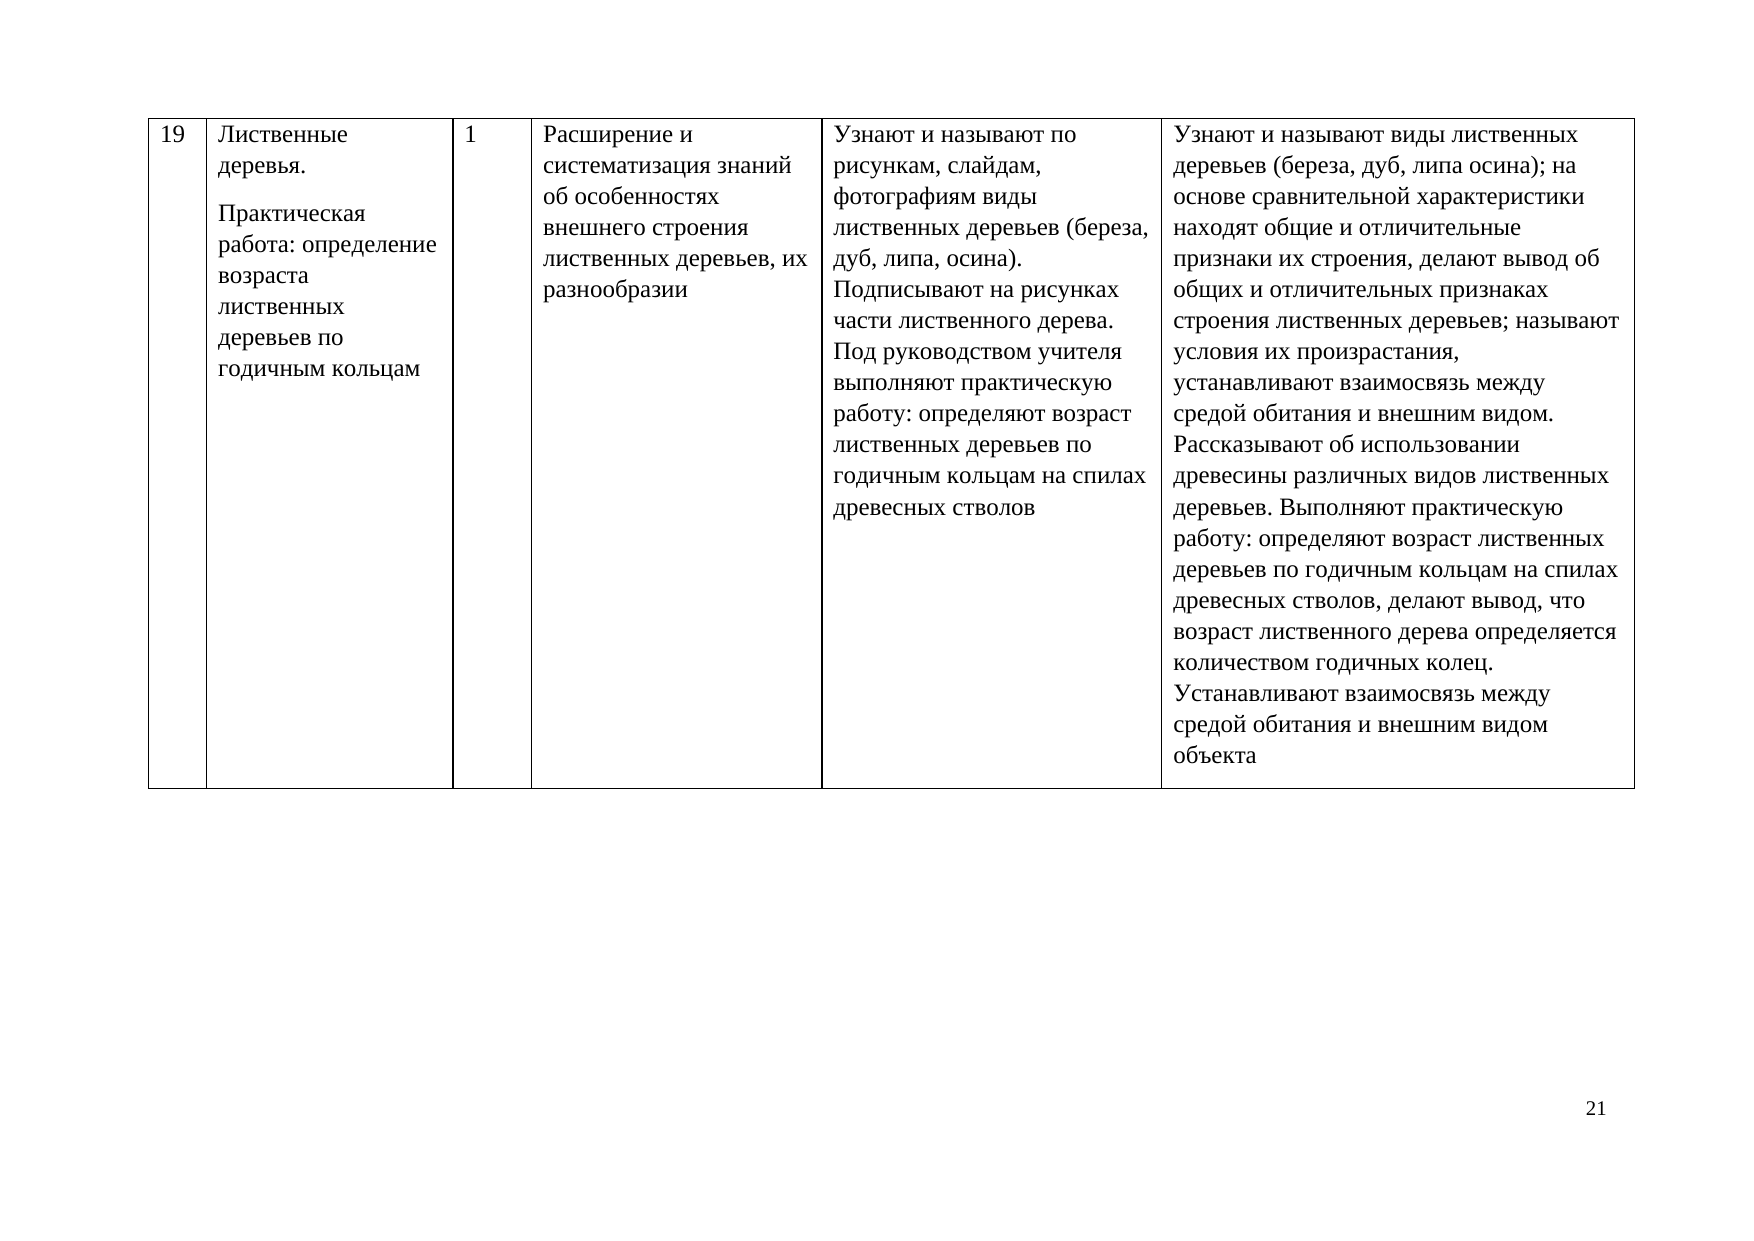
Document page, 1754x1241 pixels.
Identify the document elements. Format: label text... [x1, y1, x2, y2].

table_cell Лиственные деревья. Практическая работа: определение возраста лиственных деревьев по годичным кольцам [207, 119, 452, 787]
table_cell Узнают и называют по рисункам, слайдам, фотографиям виды лиственных деревьев (береза, дуб, липа, осина). Подписывают на рисунках части лиственного дерева. Под руководством учителя выполняют практическую работу: определяют возраст лиственных деревьев по годичным кольцам на спилах древесных стволов [823, 119, 1161, 787]
table_cell 19 [149, 119, 206, 787]
table_cell Узнают и называют виды лиственных деревьев (береза, дуб, липа осина); на основе сравнительной характеристики находят общие и отличительные признаки их строения, делают вывод об общих и отличительных признаках строения лиственных деревьев; называют условия их произрастания, устанавливают взаимосвязь между средой обитания и внешним видом. Рассказывают об использовании древесины различных видов лиственных деревьев. Выполняют практическую работу: определяют возраст лиственных деревьев по годичным кольцам на спилах древесных стволов, делают вывод, что возраст лиственного дерева определяется количеством годичных колец. Устанавливают взаимосвязь между средой обитания и внешним видом объекта [1162, 119, 1634, 787]
table_cell Расширение и систематизация знаний об особенностях внешнего строения лиственных деревьев, их разнообразии [532, 119, 821, 787]
table_cell 1 [454, 119, 531, 787]
